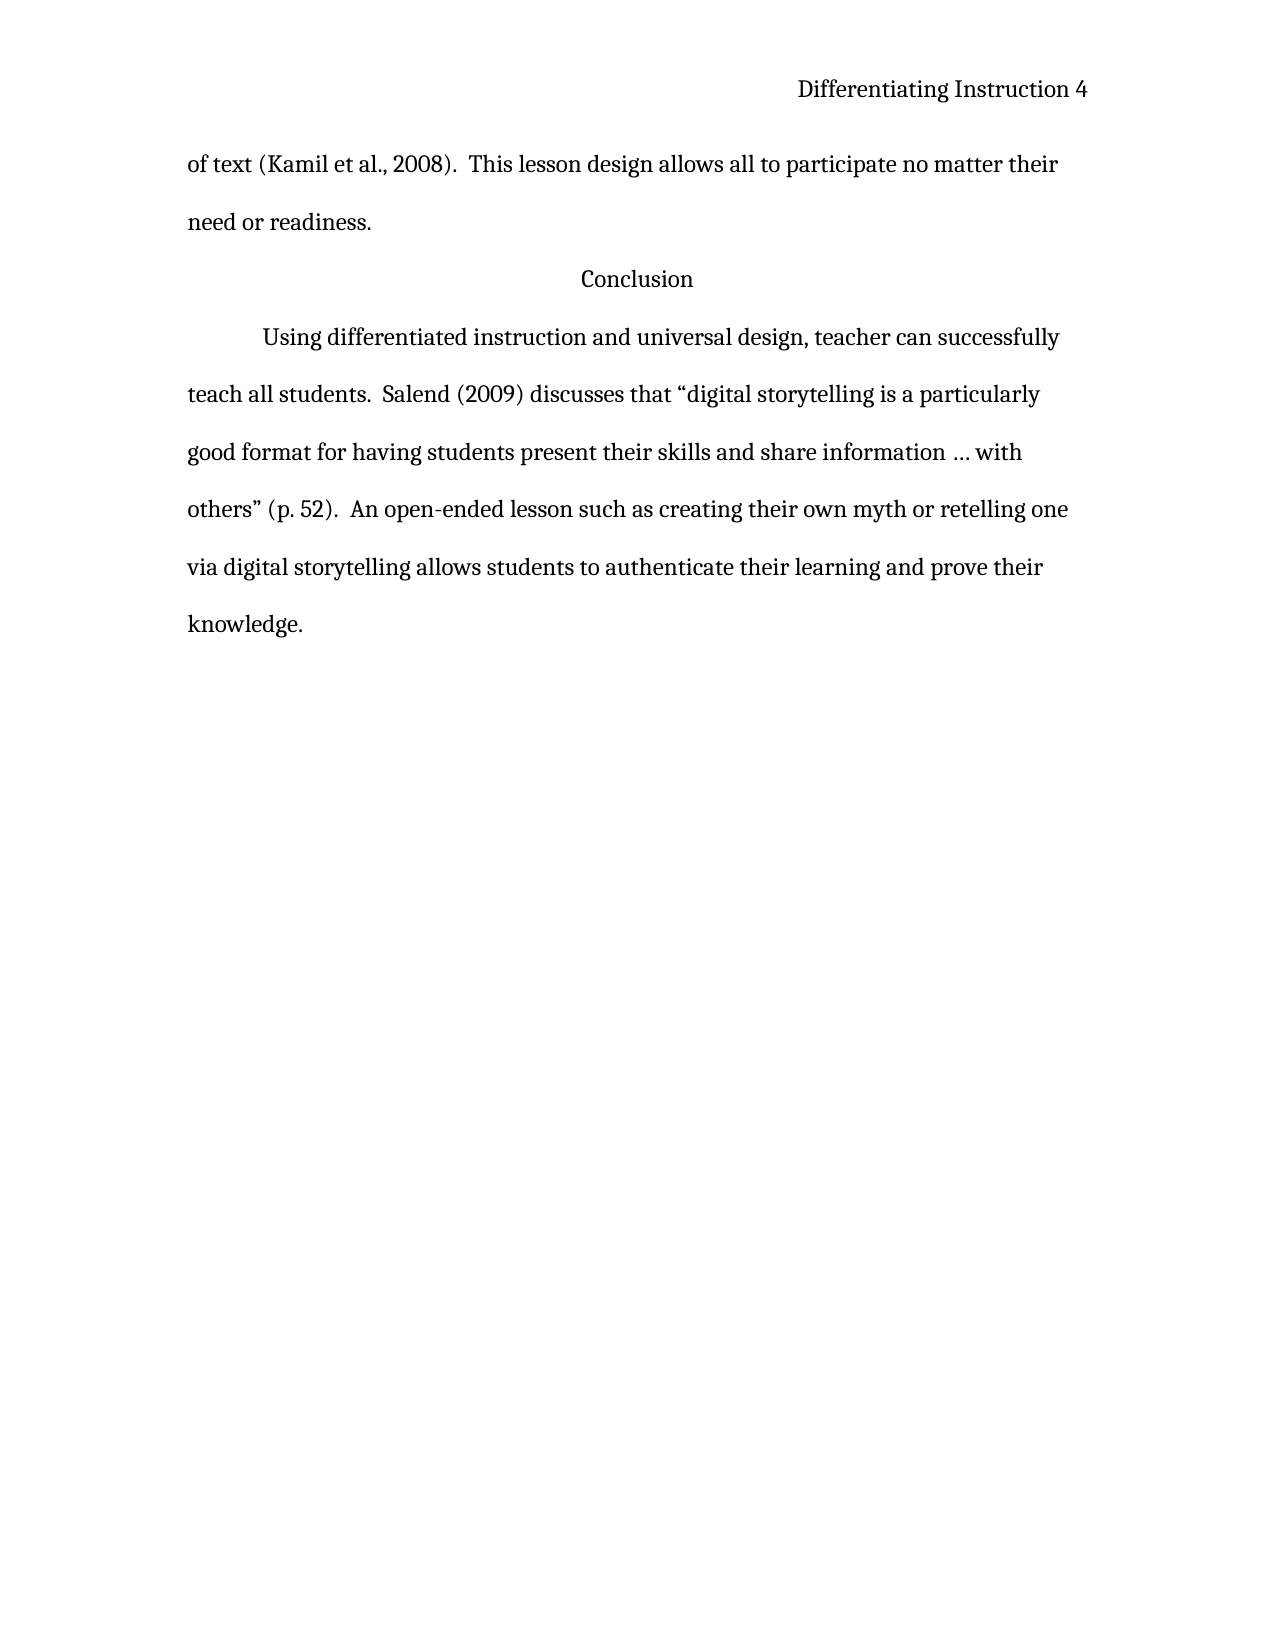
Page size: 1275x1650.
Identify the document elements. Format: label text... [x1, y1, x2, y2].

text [187, 150, 1087, 236]
text Conclusion [187, 265, 1087, 294]
text Using differentiated instruction and universal design, teacher can successfully teach all students. Salend (2009) discusses that “digital storytelling is a particularly good format for having students present their skills and share information … with others” (p. 52). An open-ended lesson such as creating their own myth or retelling one via digital storytelling allows students to authenticate their learning and prove their knowledge. [187, 322, 1087, 639]
